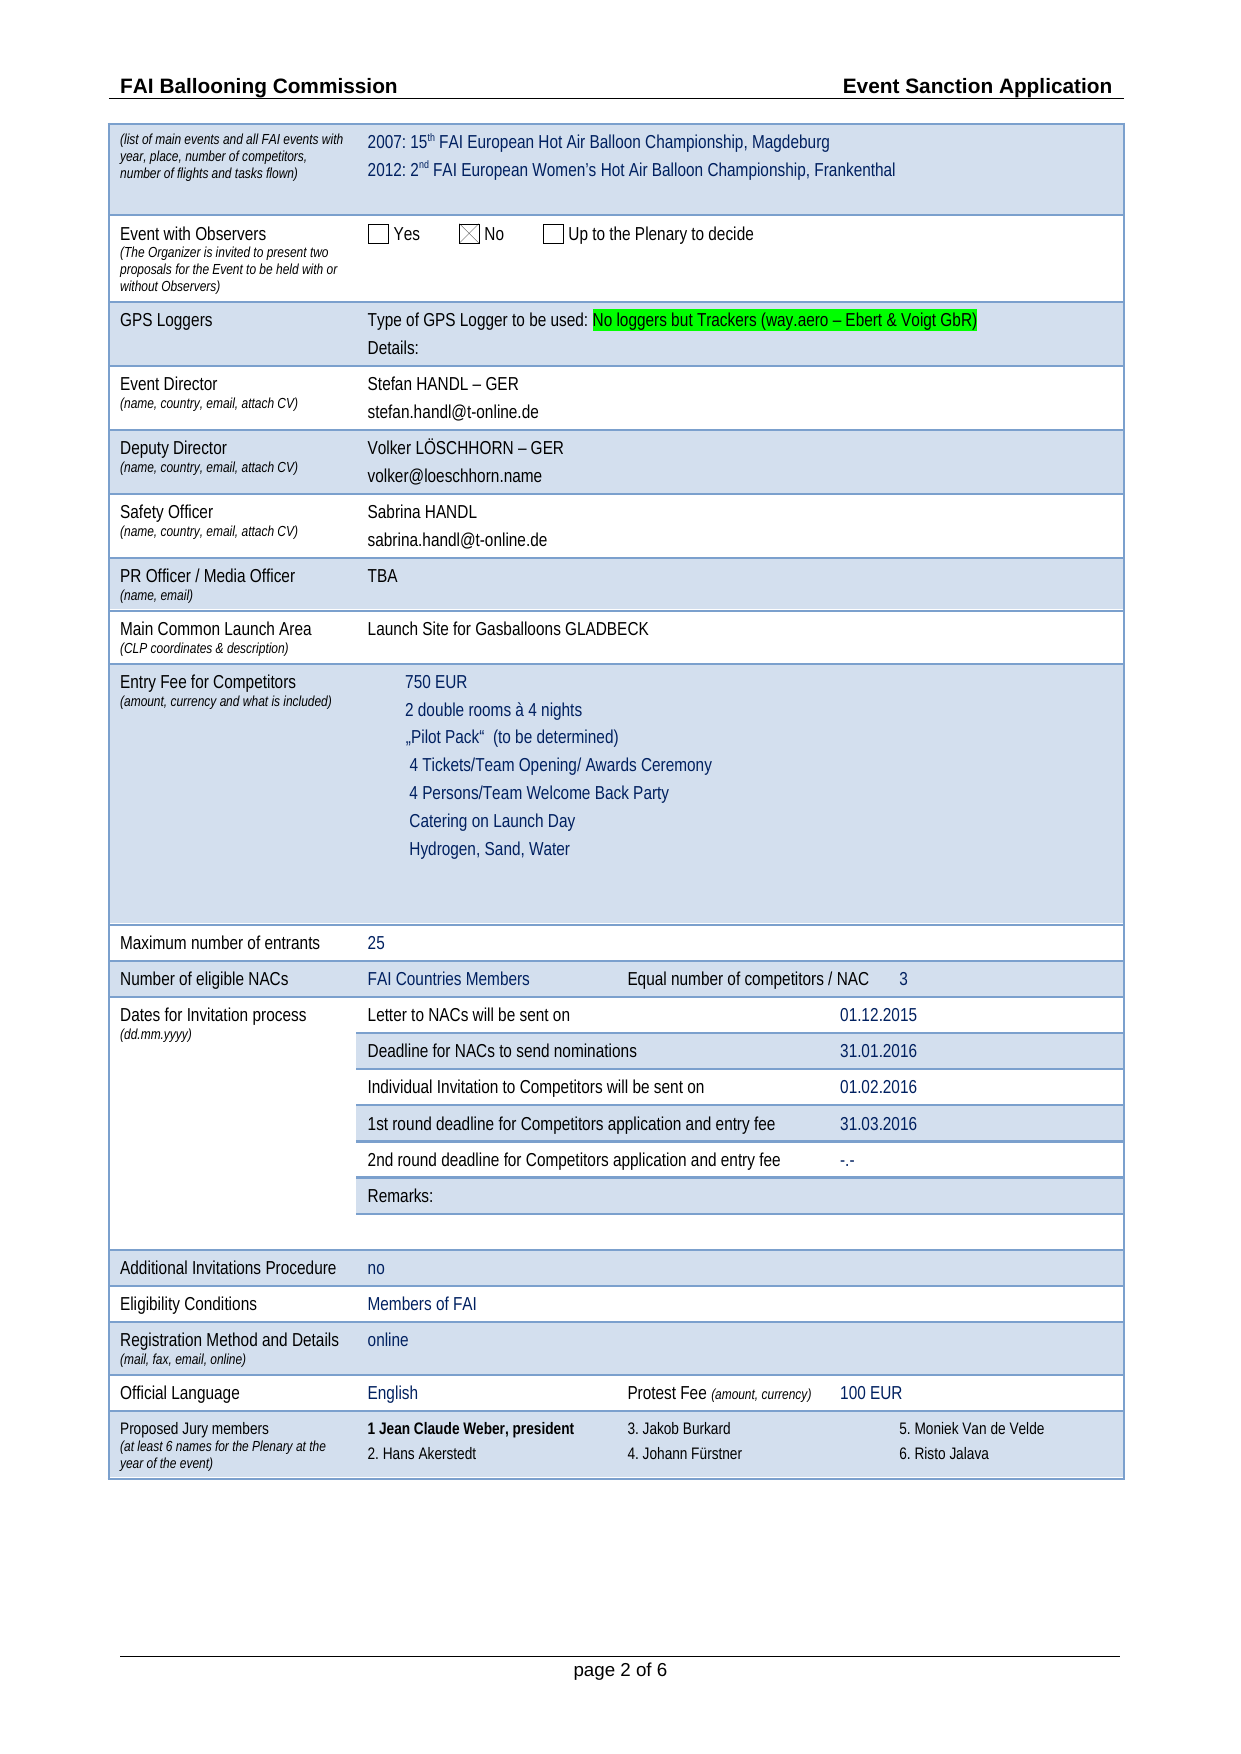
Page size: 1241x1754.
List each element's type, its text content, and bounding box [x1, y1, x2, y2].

table_cell English [356, 1376, 616, 1410]
table_cell Remarks: [356, 1179, 829, 1213]
table_cell Deadline for NACs to send nominations [356, 1034, 829, 1068]
table_cell Additional Invitations Procedure [110, 1251, 356, 1285]
table_cell 5. Moniek Van de Velde 6. Risto Jalava [888, 1412, 1123, 1477]
table_cell 31.03.2016 [829, 1106, 1123, 1140]
table_cell FAI Countries Members [356, 962, 616, 996]
table_cell Individual Invitation to Competitors will be sent on [356, 1070, 829, 1104]
table_cell 100 EUR [829, 1376, 1123, 1410]
table_cell [356, 1215, 1123, 1249]
table_cell Safety Officer (name, country, email, attach CV) [110, 495, 356, 557]
table_cell Letter to NACs will be sent on [356, 998, 829, 1032]
table_cell Dates for Invitation process (dd.mm.yyyy) [110, 998, 356, 1249]
table_cell Volker LÖSCHHORN – GER volker@loeschhorn.name [356, 431, 1123, 493]
table_cell 750 EUR 2 double rooms à 4 nights „Pilot Pack“ (to be determined) 4 Tickets/Team Opening/ Awards Ceremony 4 Persons/Team Welcome Back Party Catering on Launch Day Hydrogen, Sand, Water [356, 665, 1123, 923]
table_cell Maximum number of entrants [110, 926, 356, 959]
table_cell online [356, 1323, 1123, 1374]
table_cell no [356, 1251, 1123, 1285]
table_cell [110, 125, 356, 214]
table_cell Official Language [110, 1376, 356, 1410]
table_cell Registration Method and Details (mail, fax, email, online) [110, 1323, 356, 1374]
table_cell 3. Jakob Burkard 4. Johann Fürstner [616, 1412, 888, 1477]
table_cell Proposed Jury members (at least 6 names for the Plenary at the year of the event) [110, 1412, 356, 1477]
table_cell Sabrina HANDL sabrina.handl@t-online.de [356, 495, 1123, 557]
table_cell Launch Site for Gasballoons GLADBECK [356, 612, 1123, 662]
table_cell 1st round deadline for Competitors application and entry fee [356, 1106, 829, 1140]
table_cell Equal number of competitors / NAC [616, 962, 888, 996]
table_cell [829, 1179, 1123, 1213]
table_cell GPS Loggers [110, 303, 356, 365]
table_cell Main Common Launch Area (CLP coordinates & description) [110, 612, 356, 662]
table_cell Yes No Up to the Plenary to decide [356, 216, 1123, 301]
table_cell 2nd round deadline for Competitors application and entry fee [356, 1143, 829, 1176]
table_cell 1 Jean Claude Weber, president 2. Hans Akerstedt [356, 1412, 616, 1477]
table_cell Type of GPS Logger to be used: No loggers but Trackers (way.aero – Ebert & Voigt GbR) Details: [356, 303, 1123, 365]
table_cell 25 [356, 926, 1123, 959]
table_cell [356, 125, 1123, 214]
table_cell Entry Fee for Competitors (amount, currency and what is included) [110, 665, 356, 923]
table_cell Stefan HANDL – GER stefan.handl@t-online.de [356, 367, 1123, 429]
table_cell Deputy Director (name, country, email, attach CV) [110, 431, 356, 493]
table_cell Number of eligible NACs [110, 962, 356, 996]
table_cell Event with Observers (The Organizer is invited to present two proposals for the Event to be held with or without Observers) [110, 216, 356, 301]
table_cell Eligibility Conditions [110, 1287, 356, 1321]
table_cell Protest Fee (amount, currency) [616, 1376, 829, 1410]
table_cell 01.12.2015 [829, 998, 1123, 1032]
table_cell 01.02.2016 [829, 1070, 1123, 1104]
table_cell 31.01.2016 [829, 1034, 1123, 1068]
table_cell 3 [888, 962, 1123, 996]
table_cell PR Officer / Media Officer (name, email) [110, 559, 356, 609]
table_cell TBA [356, 559, 1123, 609]
table_cell -.- [829, 1143, 1123, 1176]
table_cell Members of FAI [356, 1287, 1123, 1321]
table_cell Event Director (name, country, email, attach CV) [110, 367, 356, 429]
